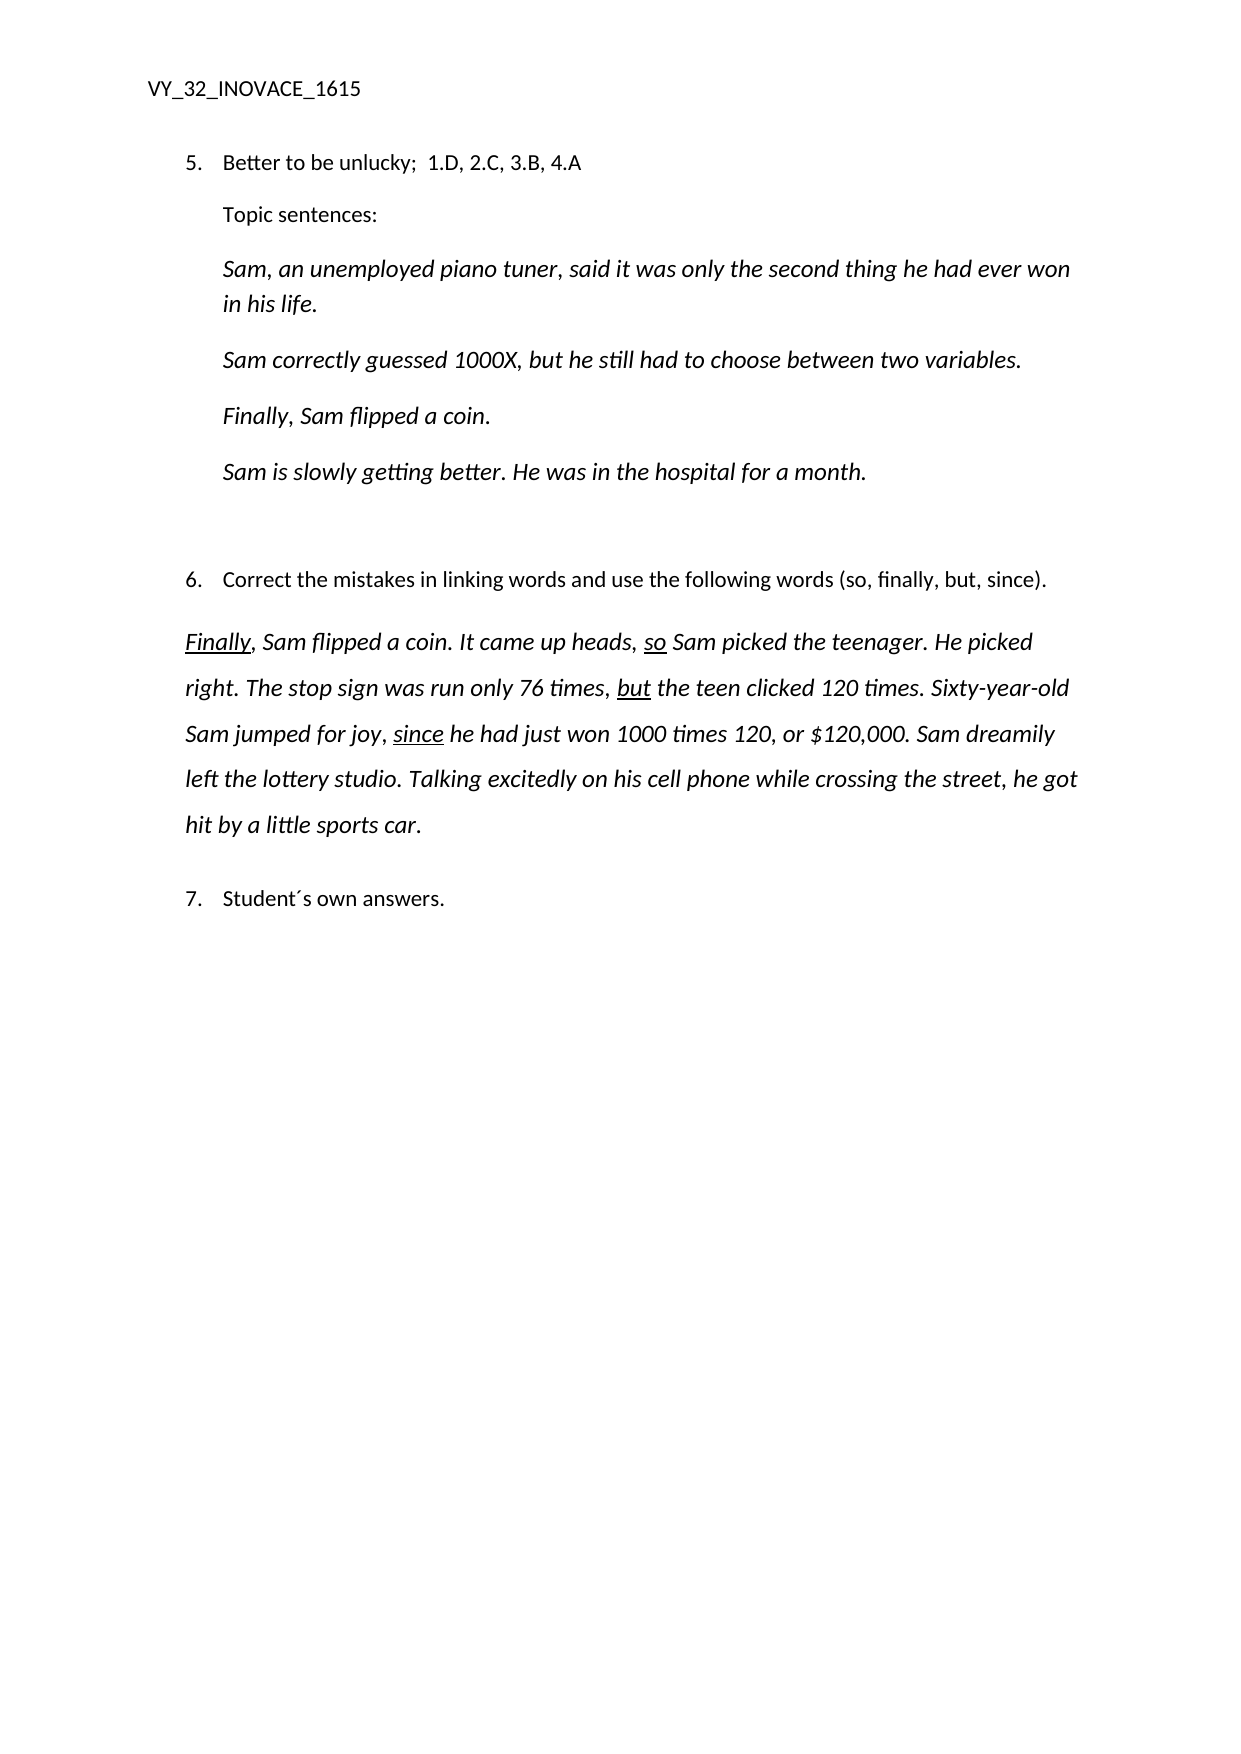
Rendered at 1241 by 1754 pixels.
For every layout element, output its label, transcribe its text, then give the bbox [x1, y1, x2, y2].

text Sam, an unemployed piano tuner, said it was only the second thing he had ever won in his life. [223, 254, 1093, 319]
list Correct the mistakes in linking words and use the following words (so, finally, but, since). [185, 565, 1093, 593]
text Topic sentences: [223, 201, 1093, 229]
text Finally, Sam flipped a coin. [223, 400, 1093, 431]
list Better to be unlucky; 1.D, 2.C, 3.B, 4.A [185, 148, 1093, 176]
text Sam is slowly getting better. He was in the hospital for a month. [223, 456, 1093, 487]
list Student´s own answers. [185, 884, 1093, 912]
text Sam correctly guessed 1000X, but he still had to choose between two variables. [223, 344, 1093, 375]
text Finally, Sam flipped a coin. It came up heads, so Sam picked the teenager. He picked right. The stop sign was run only 76 times, but the teen clicked 120 times. Sixty-year-old Sam jumped for joy, since he had just won 1000 times 120, or $120,000. Sam dreamily left the lottery studio. Talking excitedly on his cell phone while crossing the street, he got hit by a little sports car. [185, 626, 1093, 840]
